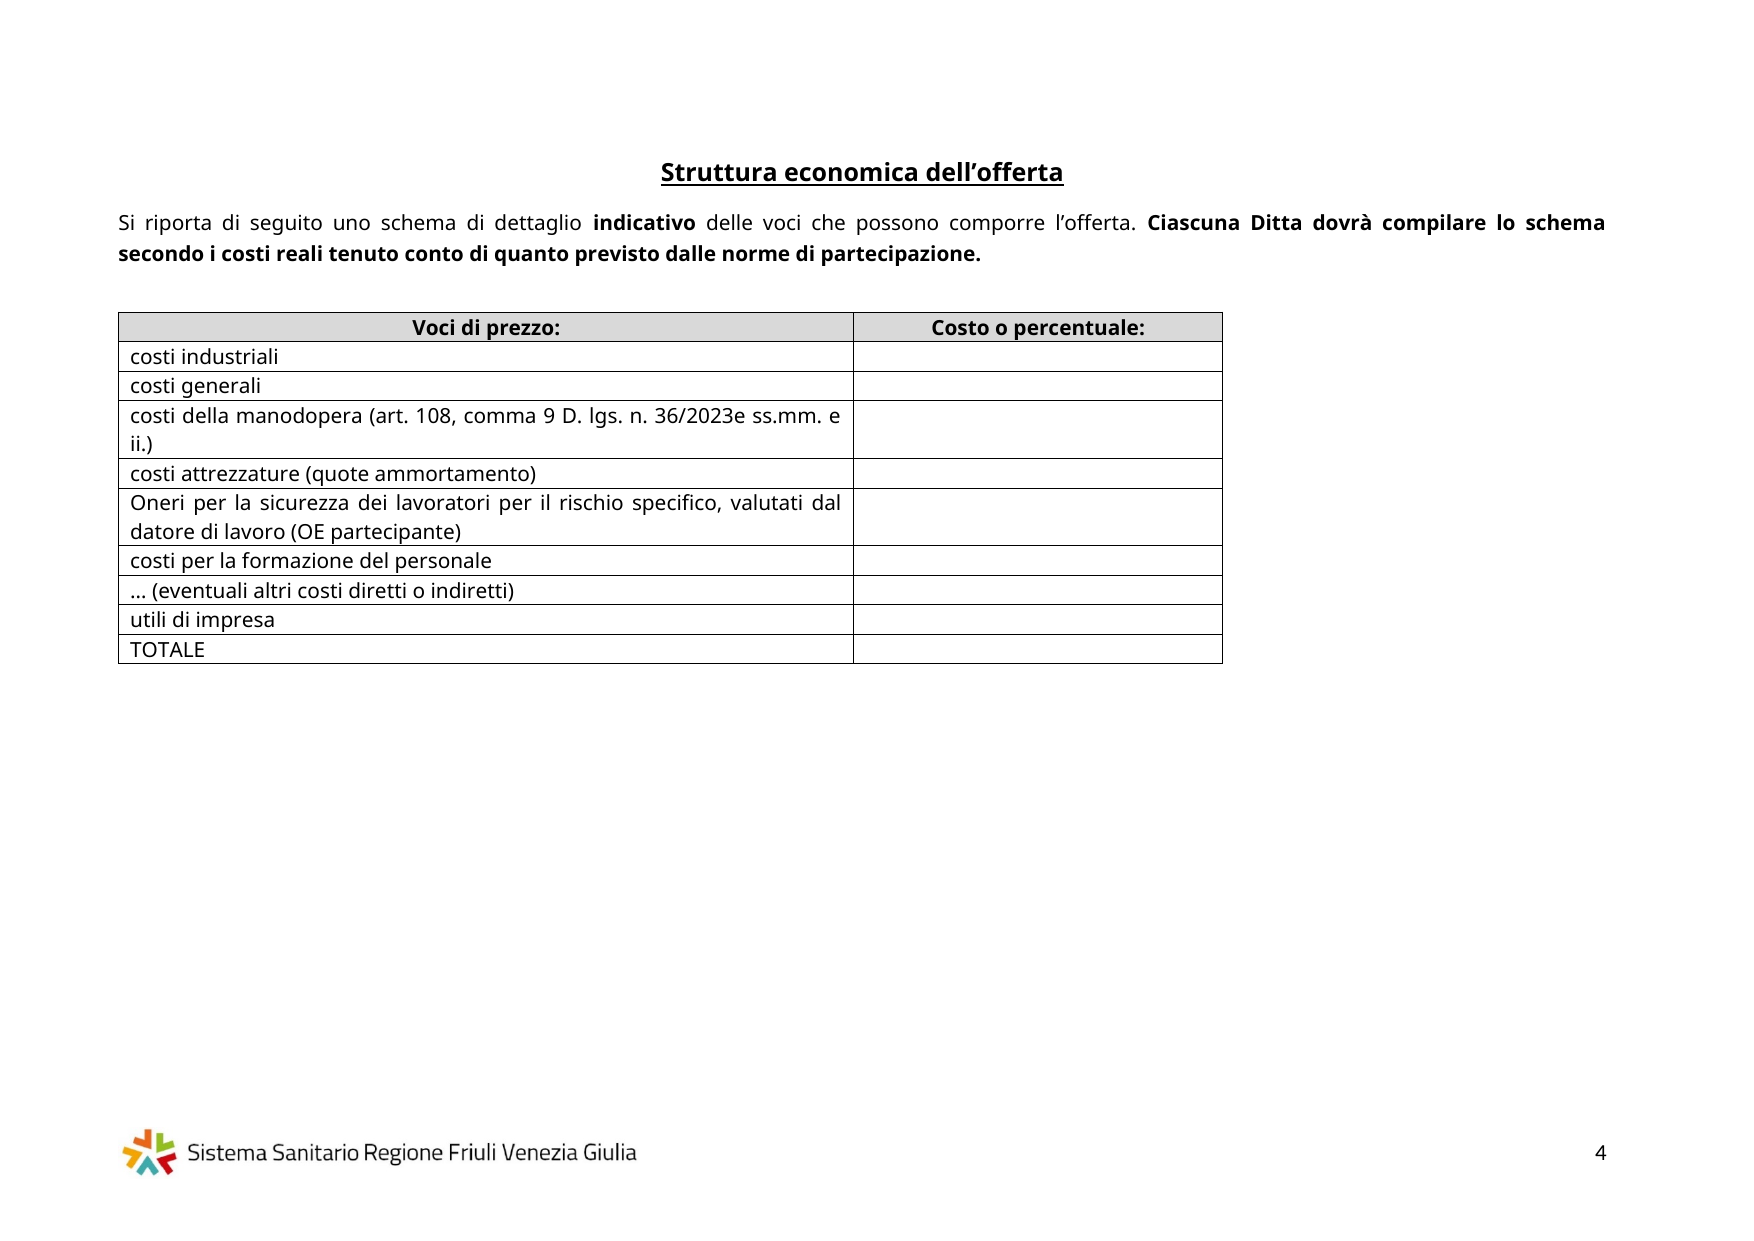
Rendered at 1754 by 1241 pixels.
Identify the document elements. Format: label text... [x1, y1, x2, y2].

table_cell [854, 342, 1222, 371]
table_cell [854, 546, 1222, 575]
table_header Costo o percentuale: [854, 313, 1222, 341]
table_cell [854, 635, 1222, 663]
table_cell costi per la formazione del personale [119, 546, 853, 575]
table_cell [854, 576, 1222, 604]
table_cell [854, 489, 1222, 545]
table_cell [854, 372, 1222, 400]
table_cell [854, 605, 1222, 634]
table_cell TOTALE [119, 635, 853, 663]
table_header Voci di prezzo: [119, 313, 853, 341]
picture [118, 1127, 646, 1179]
table_cell … (eventuali altri costi diretti o indiretti) [119, 576, 853, 604]
table_cell [854, 401, 1222, 458]
table_cell [854, 459, 1222, 487]
table_cell utili di impresa [119, 605, 853, 634]
table_cell costi industriali [119, 342, 853, 371]
text Struttura economica dell’offerta [118, 155, 1606, 189]
table_cell costi attrezzature (quote ammortamento) [119, 459, 853, 487]
table_cell costi generali [119, 372, 853, 400]
table_cell costi della manodopera (art. 108, comma 9 D. lgs. n. 36/2023e ss.mm. e ii.) [119, 401, 853, 458]
table_cell Oneri per la sicurezza dei lavoratori per il rischio specifico, valutati dal datore di lavoro (OE partecipante) [119, 489, 853, 545]
text Si riporta di seguito uno schema di dettaglio indicativo delle voci che possono comporre l’offerta. Ciascuna Ditta dovrà compilare lo schema secondo i costi reali tenuto conto di quanto previsto dalle norme di partecipazione. [118, 208, 1606, 267]
